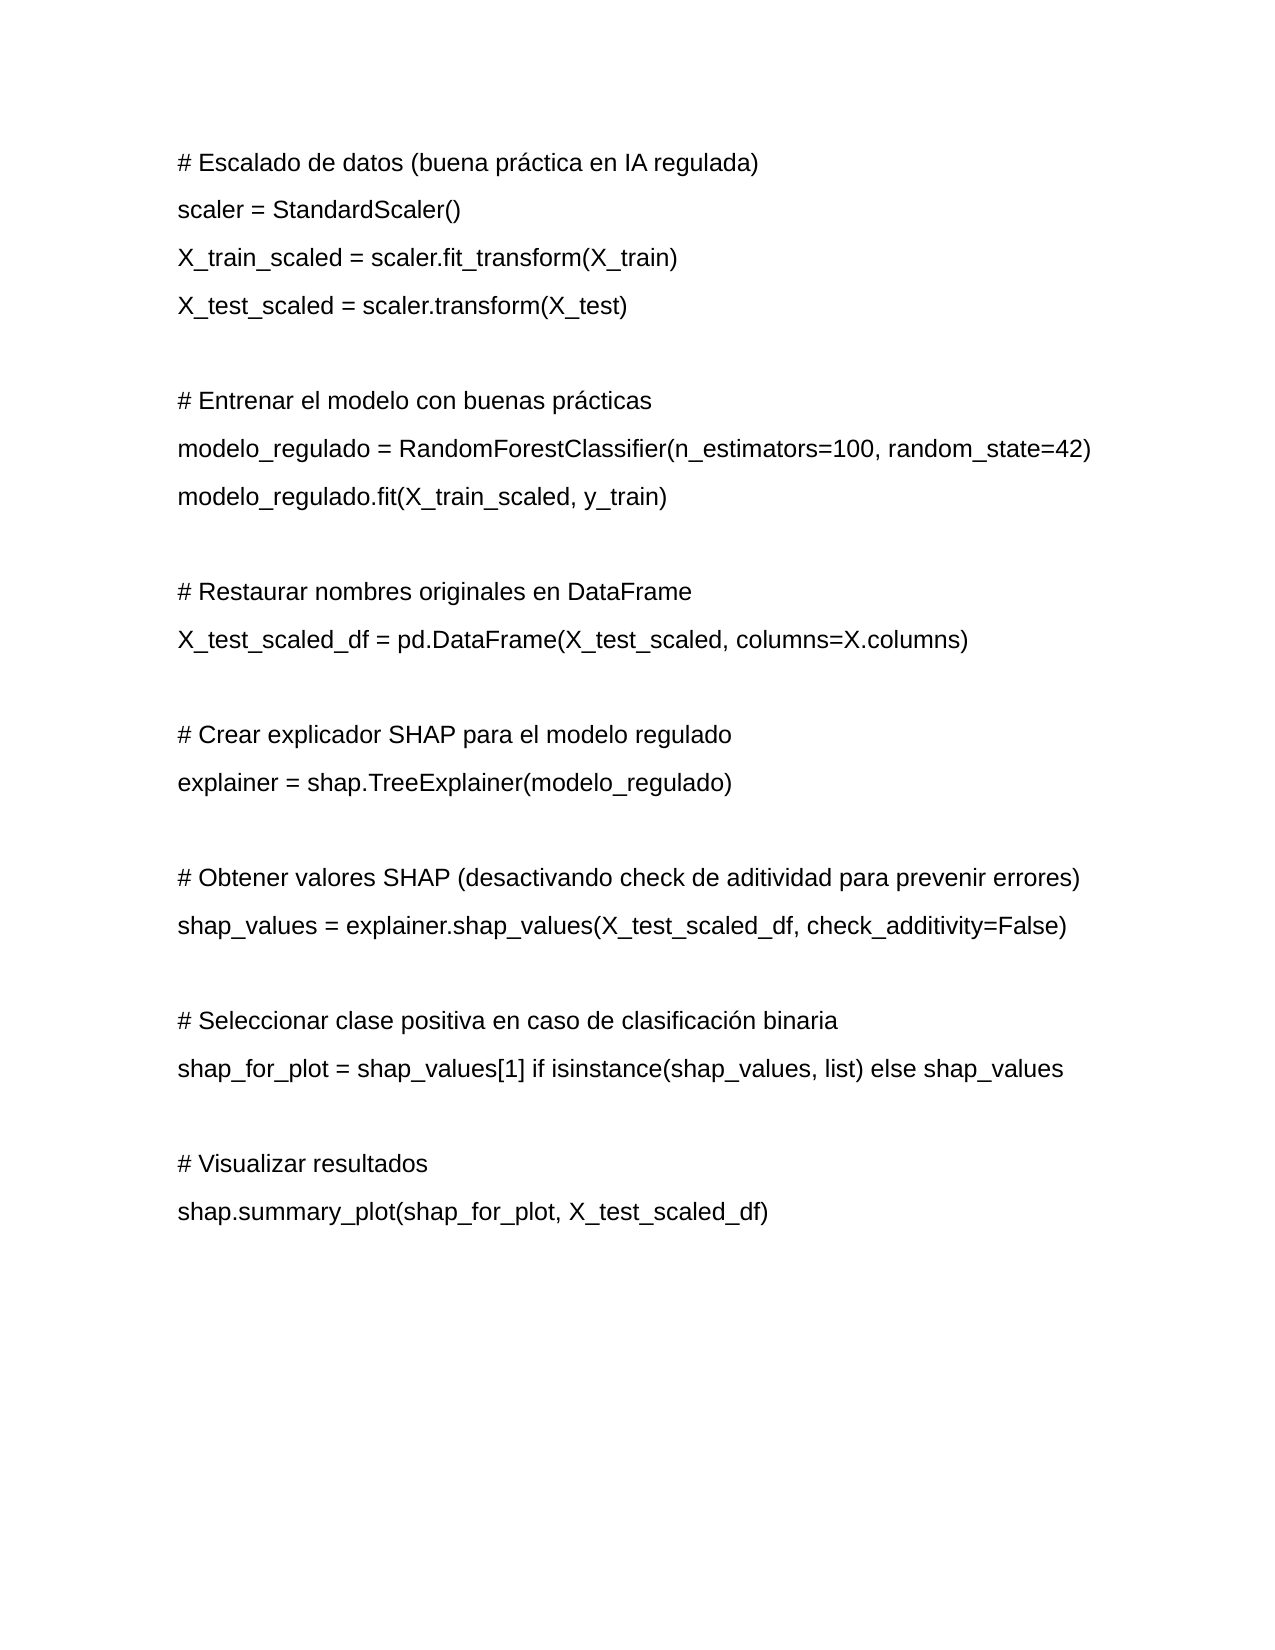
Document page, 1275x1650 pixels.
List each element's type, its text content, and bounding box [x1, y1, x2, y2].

text X_test_scaled_df = pd.DataFrame(X_test_scaled, columns=X.columns) [177, 625, 1098, 653]
text # Restaurar nombres originales en DataFrame [177, 577, 1098, 606]
text # Visualizar resultados [177, 1149, 1098, 1178]
text # Entrenar el modelo con buenas prácticas [177, 386, 1098, 415]
text shap.summary_plot(shap_for_plot, X_test_scaled_df) [177, 1197, 1098, 1226]
text # Escalado de datos (buena práctica en IA regulada) [177, 148, 1098, 176]
text X_test_scaled = scaler.transform(X_test) [177, 291, 1098, 319]
text # Crear explicador SHAP para el modelo regulado [177, 720, 1098, 749]
text explainer = shap.TreeExplainer(modelo_regulado) [177, 768, 1098, 797]
text # Obtener valores SHAP (desactivando check de aditividad para prevenir errores) [177, 863, 1098, 892]
text shap_for_plot = shap_values[1] if isinstance(shap_values, list) else shap_values [177, 1054, 1098, 1083]
text X_train_scaled = scaler.fit_transform(X_train) [177, 243, 1098, 272]
text scaler = StandardScaler() [177, 195, 1098, 224]
text modelo_regulado = RandomForestClassifier(n_estimators=100, random_state=42) [177, 434, 1098, 463]
text shap_values = explainer.shap_values(X_test_scaled_df, check_additivity=False) [177, 911, 1098, 940]
text # Seleccionar clase positiva en caso de clasificación binaria [177, 1006, 1098, 1035]
text modelo_regulado.fit(X_train_scaled, y_train) [177, 482, 1098, 510]
